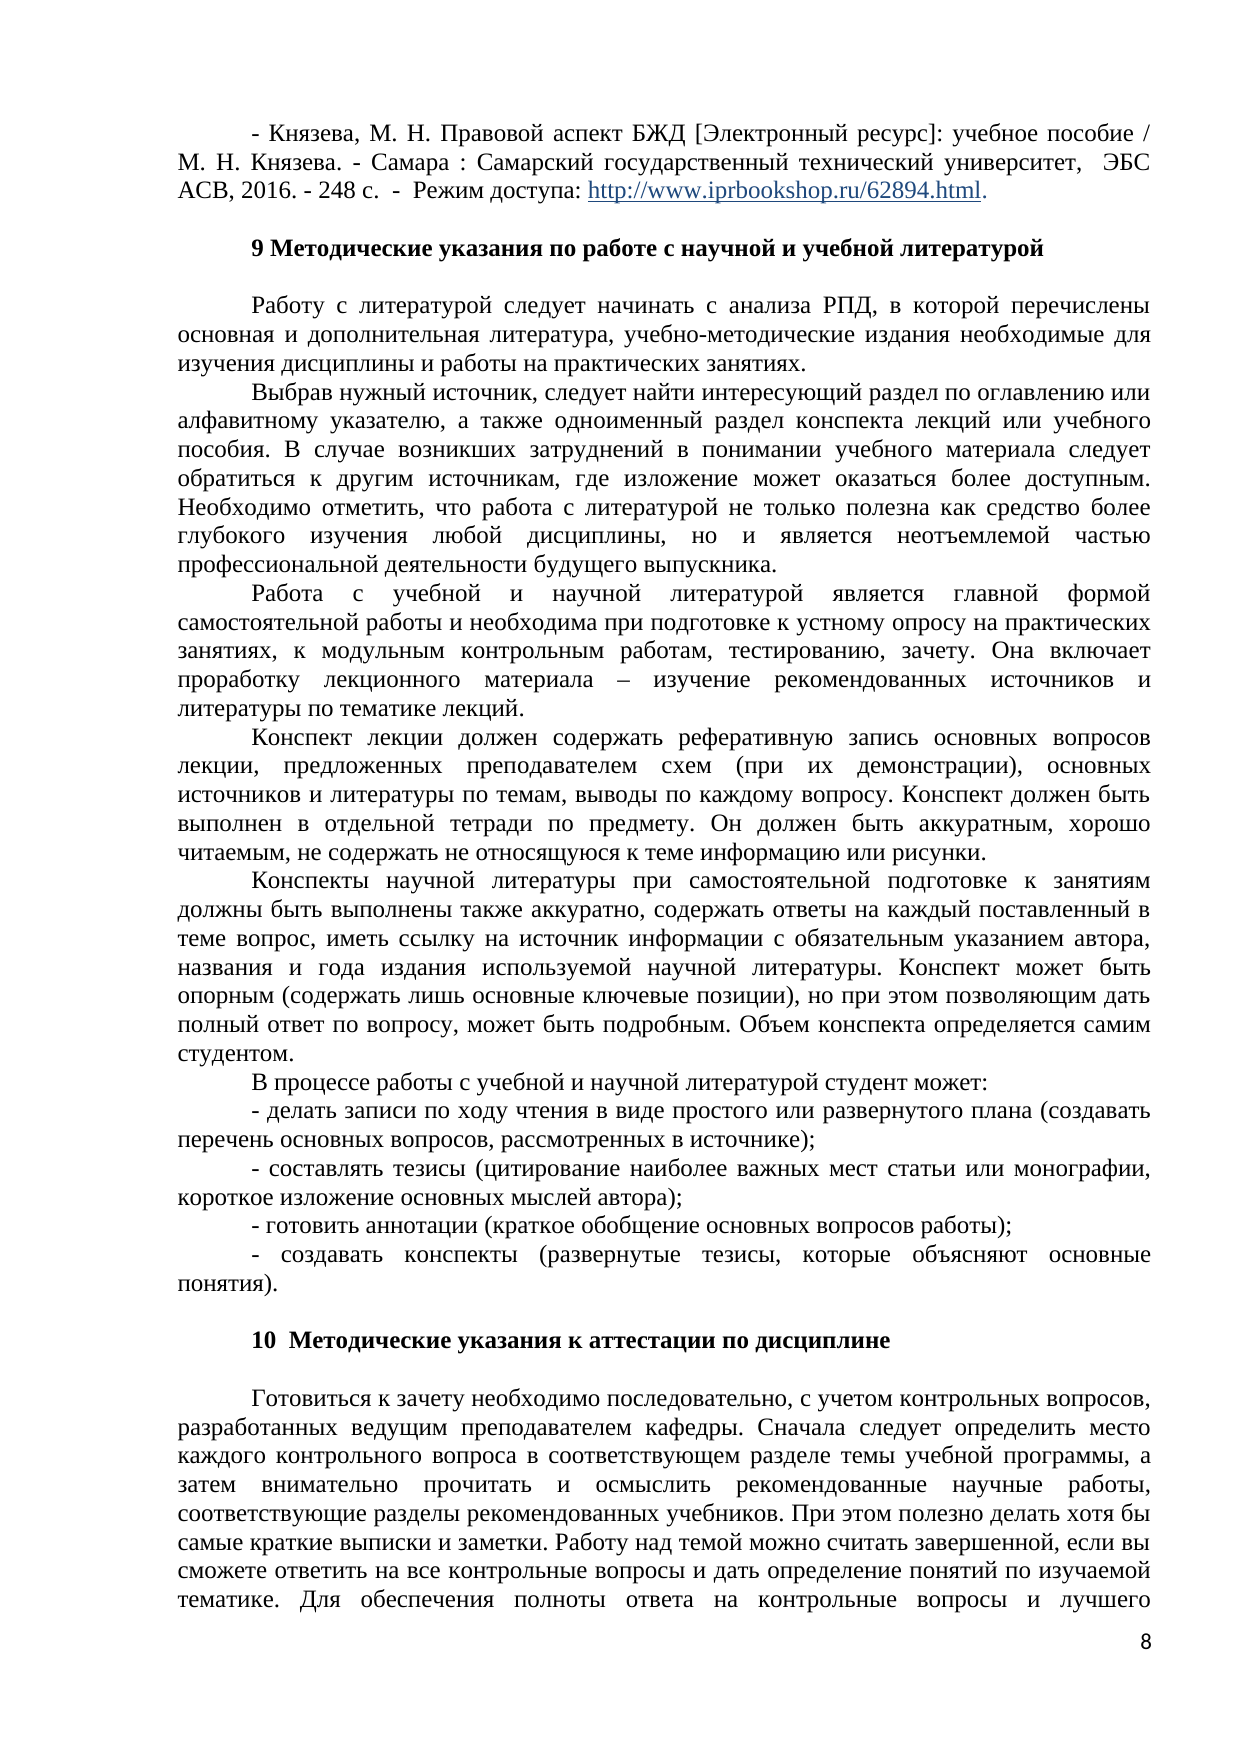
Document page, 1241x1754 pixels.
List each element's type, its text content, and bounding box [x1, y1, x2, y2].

text Конспекты научной литературы при самостоятельной подготовке к занятиям должны быть выполнены также аккуратно, содержать ответы на каждый поставленный в теме вопрос, иметь ссылку на источник информации с обязательным указанием автора, названия и года издания используемой научной литературы. Конспект может быть опорным (содержать лишь основные ключевые позиции), но при этом позволяющим дать полный ответ по вопросу, может быть подробным. Объем конспекта определяется самим студентом. [177, 866, 1152, 1067]
text Выбрав нужный источник, следует найти интересующий раздел по оглавлению или алфавитному указателю, а также одноименный раздел конспекта лекций или учебного пособия. В случае возникших затруднений в понимании учебного материала следует обратиться к другим источникам, где изложение может оказаться более доступным. Необходимо отметить, что работа с литературой не только полезна как средство более глубокого изучения любой дисциплины, но и является неотъемлемой частью профессиональной деятельности будущего выпускника. [177, 377, 1152, 578]
text - Князева, М. Н. Правовой аспект БЖД [Электронный ресурс]: учебное пособие / М. Н. Князева. - Самара : Самарский государственный технический университет, ЭБС АСВ, 2016. - 248 c. - Режим доступа: http://www.iprbookshop.ru/62894.html. [177, 118, 1152, 204]
text - делать записи по ходу чтения в виде простого или развернутого плана (создавать перечень основных вопросов, рассмотренных в источнике); [177, 1096, 1152, 1153]
text - готовить аннотации (краткое обобщение основных вопросов работы); [177, 1211, 1152, 1239]
text Конспект лекции должен содержать реферативную запись основных вопросов лекции, предложенных преподавателем схем (при их демонстрации), основных источников и литературы по темам, выводы по каждому вопросу. Конспект должен быть выполнен в отдельной тетради по предмету. Он должен быть аккуратным, хорошо читаемым, не содержать не относящуюся к теме информацию или рисунки. [177, 722, 1152, 866]
text 9 Методические указания по работе с научной и учебной литературой [177, 233, 1152, 262]
text Работа с учебной и научной литературой является главной формой самостоятельной работы и необходима при подготовке к устному опросу на практических занятиях, к модульным контрольным работам, тестированию, зачету. Она включает проработку лекционного материала – изучение рекомендованных источников и литературы по тематике лекций. [177, 578, 1152, 722]
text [177, 1383, 1152, 1613]
text В процессе работы с учебной и научной литературой студент может: [177, 1067, 1152, 1096]
text Работу с литературой следует начинать с анализа РПД, в которой перечислены основная и дополнительная литература, учебно-методические издания необходимые для изучения дисциплины и работы на практических занятиях. [177, 291, 1152, 377]
text - составлять тезисы (цитирование наиболее важных мест статьи или монографии, короткое изложение основных мыслей автора); [177, 1153, 1152, 1211]
text - создавать конспекты (развернутые тезисы, которые объясняют основные понятия). [177, 1239, 1152, 1297]
text 10 Методические указания к аттестации по дисциплине [177, 1326, 1152, 1354]
